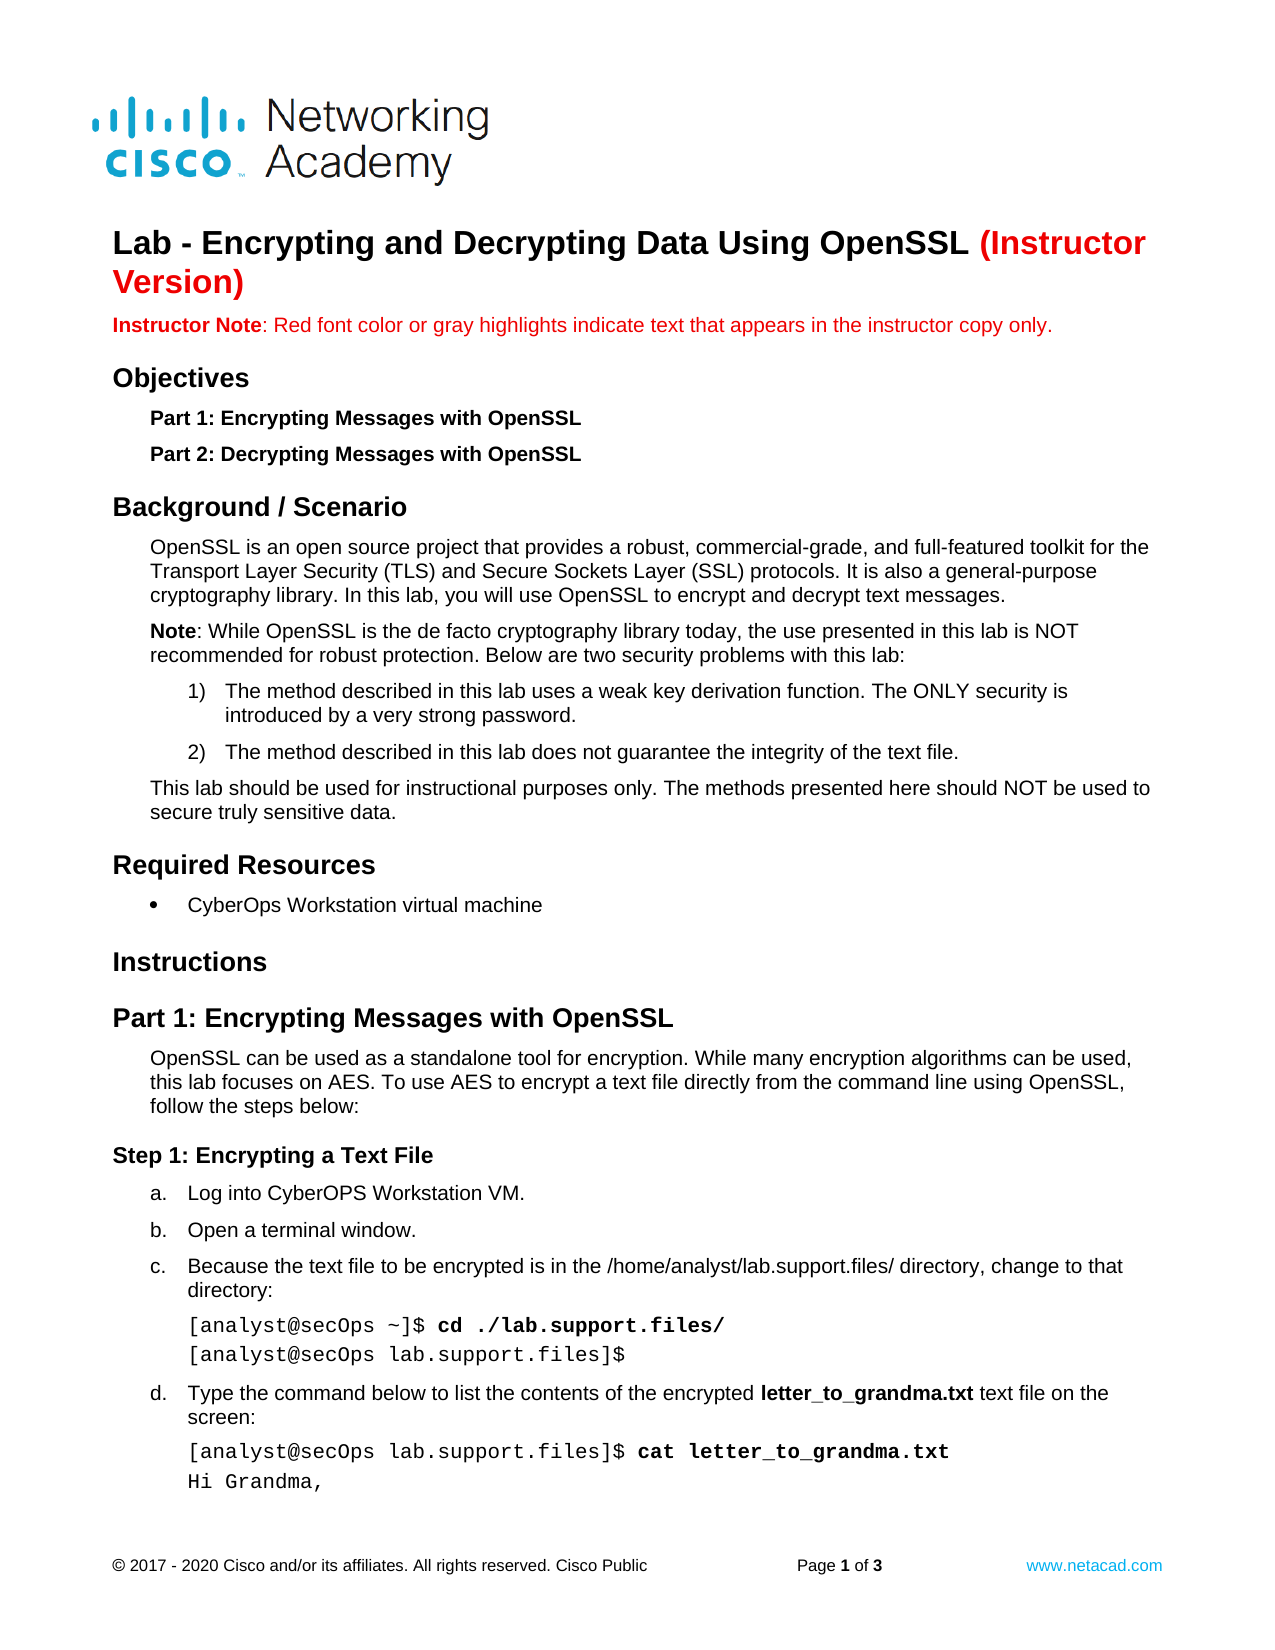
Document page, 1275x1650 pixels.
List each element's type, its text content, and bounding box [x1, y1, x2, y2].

text This lab should be used for instructional purposes only. The methods presented here should NOT be used to secure truly sensitive data. [150, 776, 1162, 824]
text OpenSSL is an open source project that provides a robust, commercial-grade, and full-featured toolkit for the Transport Layer Security (TLS) and Secure Sockets Layer (SSL) protocols. It is also a general-purpose cryptography library. In this lab, you will use OpenSSL to encrypt and decrypt text messages. [150, 534, 1162, 606]
text Type the command below to list the contents of the encrypted letter_to_grandma.txt text file on the screen: [150, 1381, 1162, 1428]
subtitle Required Resources [112, 849, 1162, 880]
text Log into CyberOPS Workstation VM. [150, 1181, 1162, 1205]
text Instructor Note: Red font color or gray highlights indicate text that appears in the instructor copy only. [112, 313, 1162, 337]
subtitle Objectives [112, 362, 1162, 393]
title (Instructor Version) [112, 223, 1162, 300]
subtitle Instructions [112, 946, 1162, 977]
text [analyst@secOps lab.support.files]$ [187, 1344, 1162, 1368]
text The method described in this lab uses a weak key derivation function. The ONLY security is introduced by a very strong password. [187, 679, 1162, 727]
text OpenSSL can be used as a standalone tool for encryption. While many encryption algorithms can be used, this lab focuses on AES. To use AES to encrypt a text file directly from the command line using OpenSSL, follow the steps below: [150, 1046, 1162, 1117]
text Part 1: Encrypting Messages with OpenSSL [150, 405, 1162, 429]
text CyberOps Workstation virtual machine [150, 893, 1162, 917]
subtitle Background / Scenario [112, 491, 1162, 522]
picture [82, 81, 507, 214]
text The method described in this lab does not guarantee the integrity of the text file. [187, 740, 1162, 764]
text [analyst@secOps lab.support.files]$ cat letter_to_grandma.txt [187, 1441, 1162, 1465]
text [analyst@secOps ~]$ cd ./lab.support.files/ [187, 1314, 1162, 1338]
subtitle Encrypting Messages with OpenSSL [112, 1002, 1162, 1033]
text Open a terminal window. [150, 1218, 1162, 1242]
subtitle Encrypting a Text File [112, 1142, 1162, 1169]
text Note: While OpenSSL is the de facto cryptography library today, the use presented in this lab is NOT recommended for robust protection. Below are two security problems with this lab: [150, 619, 1162, 667]
text Part 2: Decrypting Messages with OpenSSL [150, 442, 1162, 466]
text Because the text file to be encrypted is in the /home/analyst/lab.support.files/ directory, change to that directory: [150, 1254, 1162, 1302]
text Hi Grandma, [187, 1471, 1162, 1494]
